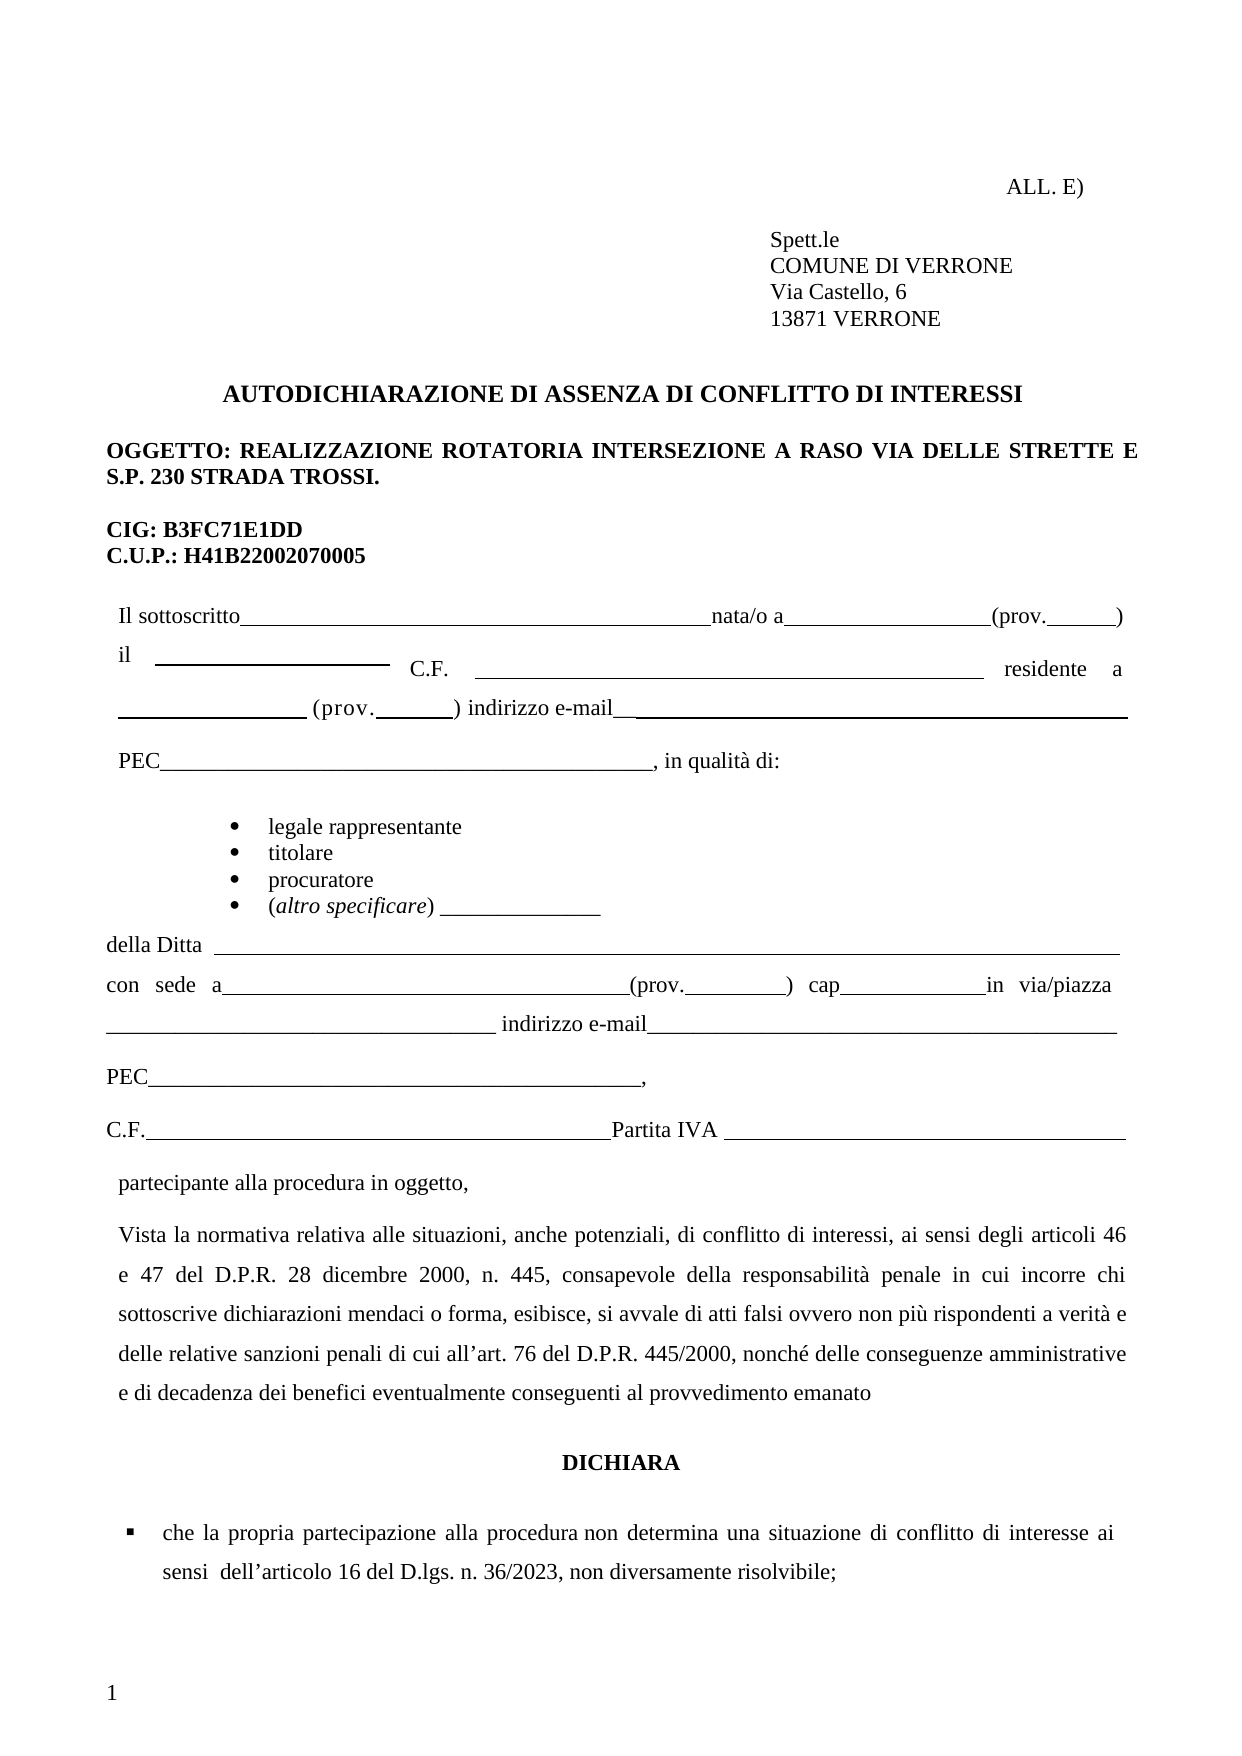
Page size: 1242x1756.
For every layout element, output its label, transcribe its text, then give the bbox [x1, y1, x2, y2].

text C.U.P.: H41B22002070005 [106, 542, 1139, 568]
list che la propria partecipazione alla procedura non determina una situazione di conflitto di interesse ai sensi dell’articolo 16 del D.lgs. n. 36/2023, non diversamente risolvibile; [125, 1519, 1122, 1584]
list (altro specificare) ______________ [231, 892, 1139, 918]
text con sede a (prov. ) cap in via/piazza [106, 971, 1139, 997]
text C.F. Partita IVA [106, 1116, 1127, 1142]
list titolare [231, 839, 1139, 866]
text partecipante alla procedura in oggetto, [118, 1168, 1127, 1195]
text PEC___________________________________________, in qualità di: [118, 747, 1129, 774]
text Via Castello, 6 [770, 278, 1139, 305]
text Il sottoscritto nata/o a (prov. ) [118, 602, 1139, 628]
text COMUNE DI VERRONE [770, 252, 1139, 278]
text CIG: B3FC71E1DD [106, 516, 1139, 542]
text ALL. E) [162, 173, 1139, 199]
text 13871 VERRONE [770, 305, 1139, 331]
text della Ditta [106, 931, 1139, 957]
text residente a [1004, 654, 1139, 681]
text Spett.le [770, 226, 1139, 252]
text Vista la normativa relativa alle situazioni, anche potenziali, di conflitto di interessi, ai sensi degli articoli 46 e 47 del D.P.R. 28 dicembre 2000, n. 445, consapevole della responsabilità penale in cui incorre chi sottoscrive dichiarazioni mendaci o forma, esibisce, si avvale di atti falsi ovvero non più rispondenti a verità e delle relative sanzioni penali di cui all’art. 76 del D.P.R. 445/2000, nonché delle conseguenze amministrative e di decadenza dei benefici eventualmente conseguenti al provvedimento emanato [118, 1221, 1127, 1405]
text AUTODICHIARAZIONE DI ASSENZA DI CONFLITTO DI INTERESSI [106, 379, 1139, 408]
text (prov. ) indirizzo e-mail__ [118, 694, 1129, 721]
text OGGETTO: REALIZZAZIONE ROTATORIA INTERSEZIONE A RASO VIA DELLE STRETTE E S.P. 230 STRADA TROSSI. [106, 437, 1139, 489]
text PEC___________________________________________, [106, 1063, 1129, 1090]
list procuratore [231, 866, 1139, 892]
text il [118, 641, 394, 668]
list legale rappresentante [231, 813, 1139, 839]
text DICHIARA [210, 1449, 1032, 1475]
text __________________________________ indirizzo e-mail_________________________________________ [106, 1010, 1129, 1037]
